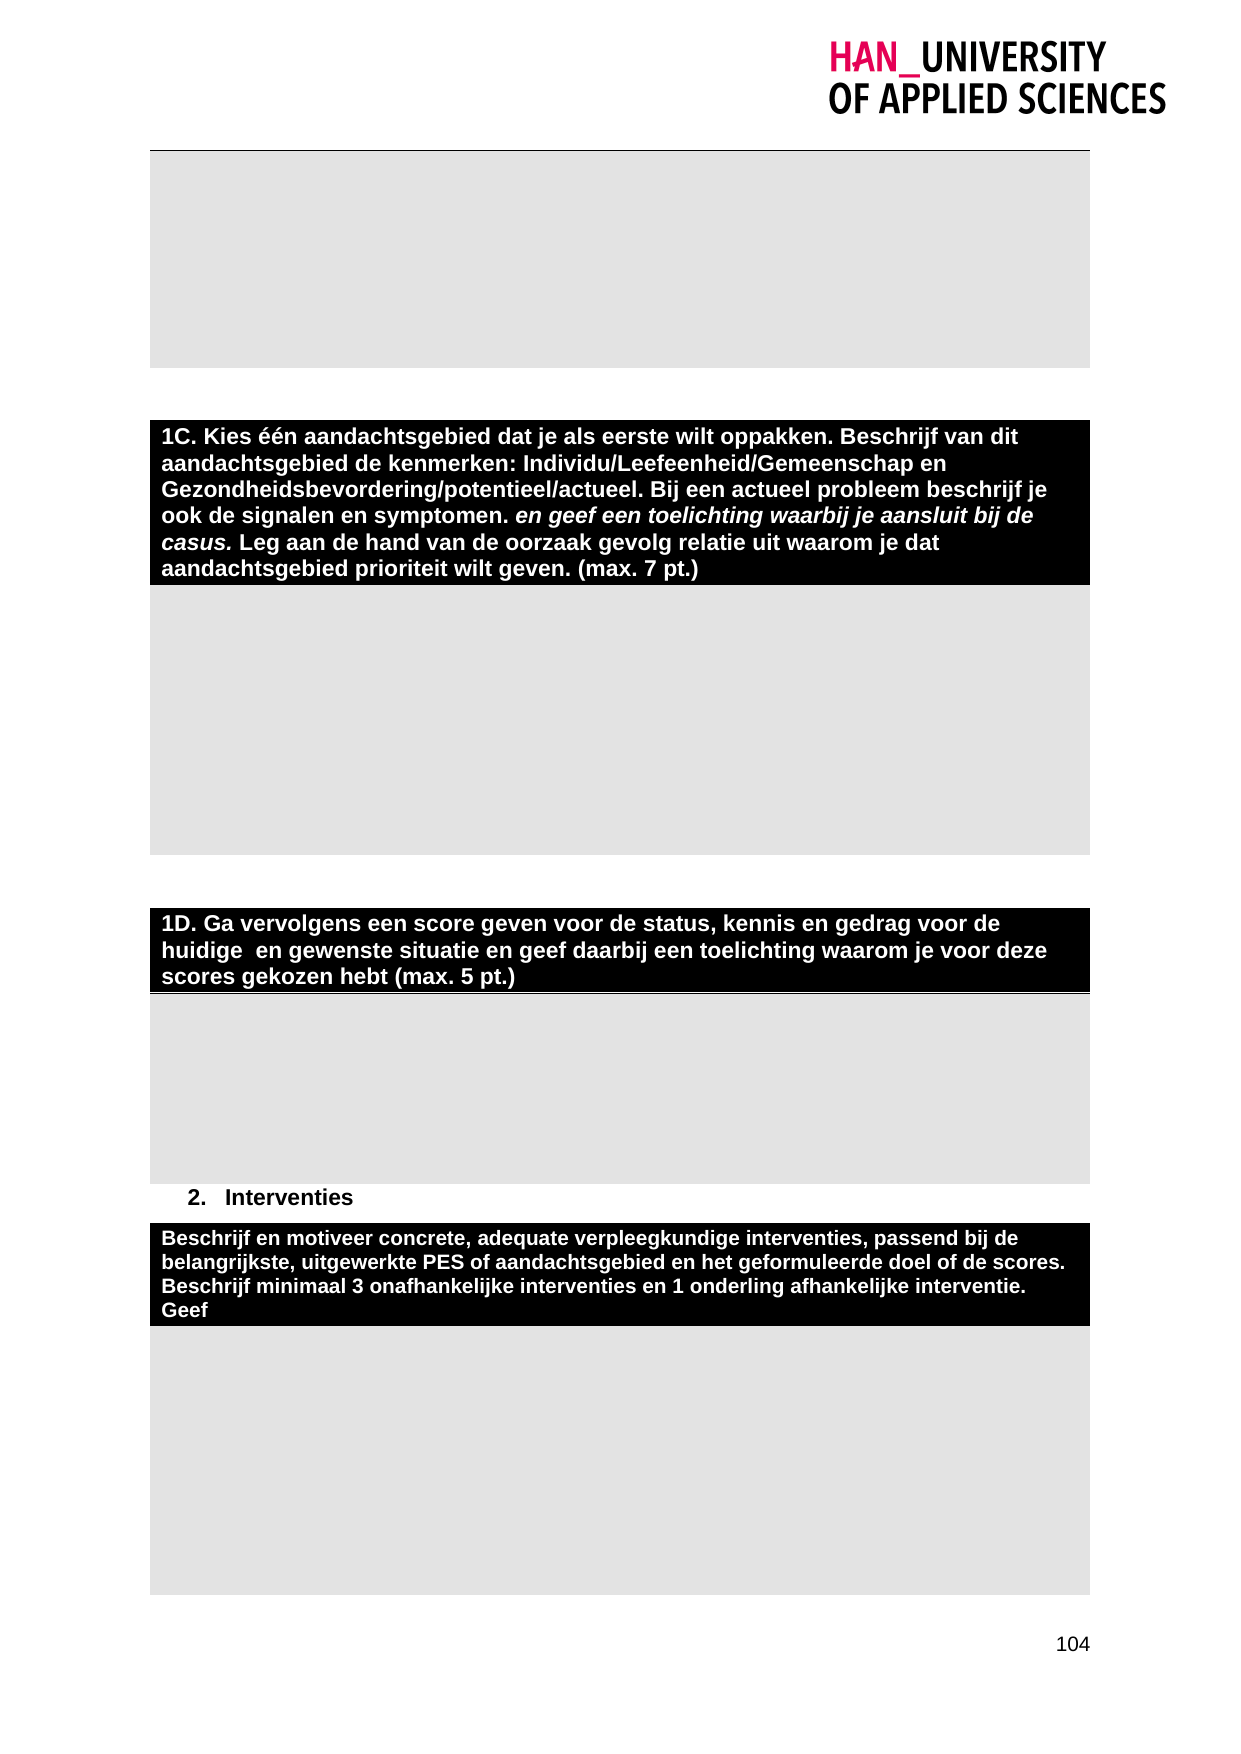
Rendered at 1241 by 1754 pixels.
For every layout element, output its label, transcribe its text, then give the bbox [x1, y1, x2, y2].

table_header 1D. Ga vervolgens een score geven voor de status, kennis en gedrag voor de huidige en gewenste situatie en geef daarbij een toelichting waarom je voor deze scores gekozen hebt (max. 5 pt.) [150, 908, 1090, 992]
table_cell [150, 151, 1090, 368]
table_cell [150, 994, 1090, 1184]
table_cell [150, 585, 1090, 855]
table_header 1C. Kies één aandachtsgebied dat je als eerste wilt oppakken. Beschrijf van dit aandachtsgebied de kenmerken: Individu/Leefeenheid/Gemeenschap en Gezondheidsbevordering/potentieel/actueel. Bij een actueel probleem beschrijf je ook de signalen en symptomen. en geef een toelichting waarbij je aansluit bij de casus. Leg aan de hand van de oorzaak gevolg relatie uit waarom je dat aandachtsgebied prioriteit wilt geven. (max. 7 pt.) [150, 420, 1090, 584]
picture [0, 0, 1241, 212]
list Interventies [187, 1184, 1090, 1210]
table_cell [150, 1326, 1090, 1595]
table_header Beschrijf en motiveer concrete, adequate verpleegkundige interventies, passend bij de belangrijkste, uitgewerkte PES of aandachtsgebied en het geformuleerde doel of de scores. Beschrijf minimaal 3 onafhankelijke interventies en 1 onderling afhankelijke interventie. Geef bij tenminste 1 interventie aan hoe naasten betrokken worden. (max 20 punten). [150, 1223, 1090, 1325]
